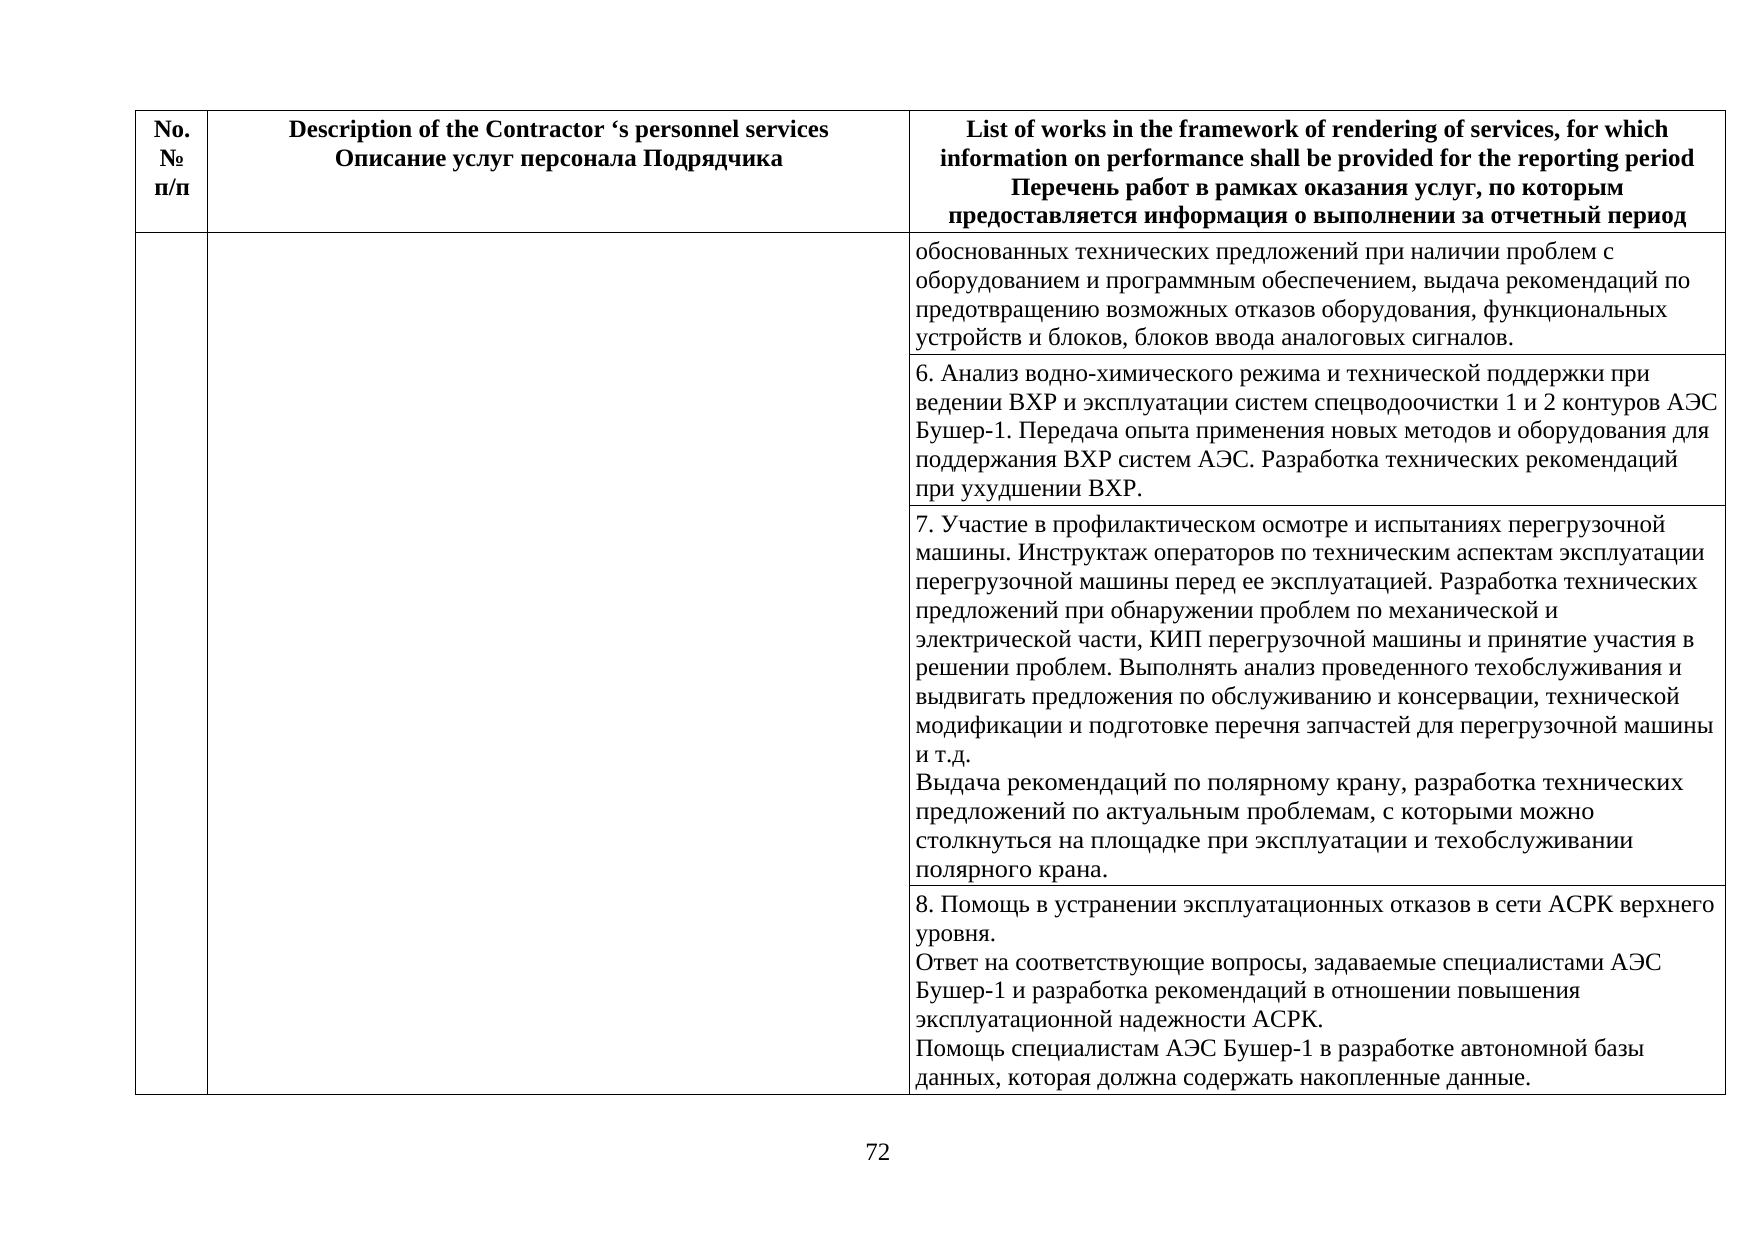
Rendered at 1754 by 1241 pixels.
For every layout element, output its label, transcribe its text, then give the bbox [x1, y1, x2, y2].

table_header List of works in the framework of rendering of services, for which information on performance shall be provided for the reporting period Перечень работ в рамках оказания услуг, по которым предоставляется информация о выполнении за отчетный период [910, 111, 1725, 232]
table_header Description of the Contractor ‘s personnel services Описание услуг персонала Подрядчика [208, 111, 909, 232]
table_header No. № п/п [136, 111, 207, 232]
table_cell 7. Участие в профилактическом осмотре и испытаниях перегрузочной машины. Инструктаж операторов по техническим аспектам эксплуатации перегрузочной машины перед ее эксплуатацией. Разработка технических предложений при обнаружении проблем по механической и электрической части, КИП перегрузочной машины и принятие участия в решении проблем. Выполнять анализ проведенного техобслуживания и выдвигать предложения по обслуживанию и консервации, технической модификации и подготовке перечня запчастей для перегрузочной машины и т.д. Выдача рекомендаций по полярному крану, разработка технических предложений по актуальным проблемам, с которыми можно столкнуться на площадке при эксплуатации и техобслуживании полярного крана. [910, 506, 1725, 885]
table_cell 6. Анализ водно-химического режима и технической поддержки при ведении ВХР и эксплуатации систем спецводоочистки 1 и 2 контуров АЭС Бушер-1. Передача опыта применения новых методов и оборудования для поддержания ВХР систем АЭС. Разработка технических рекомендаций при ухудшении ВХР. [910, 355, 1725, 505]
table_cell 8. Помощь в устранении эксплуатационных отказов в сети АСРК верхнего уровня. Ответ на соответствующие вопросы, задаваемые специалистами АЭС Бушер-1 и разработка рекомендаций в отношении повышения эксплуатационной надежности АСРК. Помощь специалистам АЭС Бушер-1 в разработке автономной базы данных, которая должна содержать накопленные данные. [910, 886, 1725, 1093]
